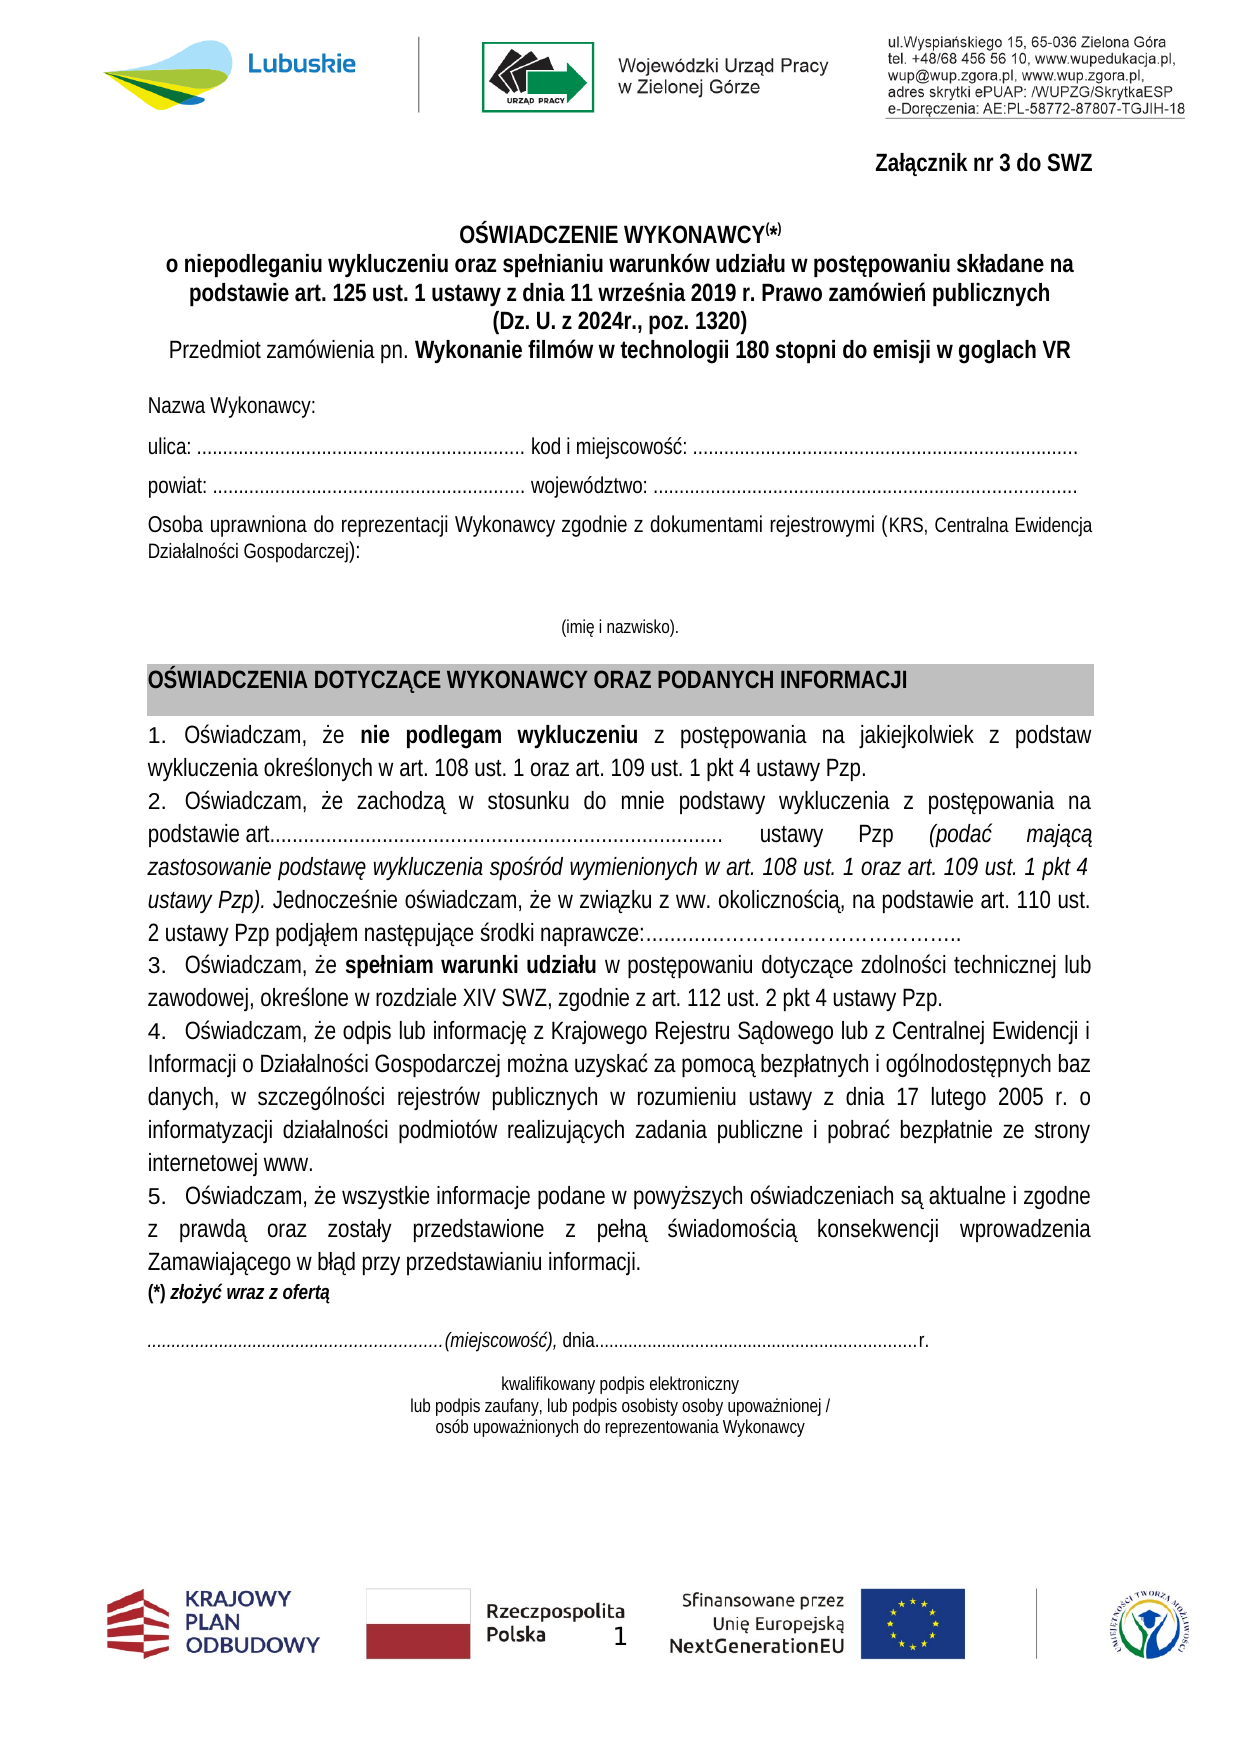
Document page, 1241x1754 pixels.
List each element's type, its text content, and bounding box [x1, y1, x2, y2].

text (miejscowość), dnia r. [148, 1327, 1093, 1351]
picture [92, 29, 1190, 129]
list Oświadczam, że odpis lub informację z Krajowego Rejestru Sądowego lub z Centralnej Ewidencji i Informacji o Działalności Gospodarczej można uzyskać za pomocą bezpłatnych i ogólnodostępnych baz danych, w szczególności rejestrów publicznych w rozumieniu ustawy z dnia 17 lutego 2005 r. o informatyzacji działalności podmiotów realizujących zadania publiczne i pobrać bezpłatnie ze strony internetowej www. [148, 1016, 1093, 1177]
list Oświadczam, że zachodzą w stosunku do mnie podstawy wykluczenia z postępowania na podstawie art ustawy Pzp (podać mającą zastosowanie podstawę wykluczenia spośród wymienionych w art. 108 ust. 1 oraz art. 109 ust. 1 pkt 4 ustawy Pzp). Jednocześnie oświadczam, że w związku z ww. okolicznością, na podstawie art. 110 ust. 2 ustawy Pzp podjąłem następujące środki naprawcze: …………………………….. [148, 786, 1093, 946]
text OŚWIADCZENIE WYKONAWCY(*) [148, 220, 1093, 249]
text Osoba uprawniona do reprezentacji Wykonawcy zgodnie z dokumentami rejestrowymi (KRS, Centralna Ewidencja Działalności Gospodarczej): [148, 511, 1093, 563]
list Oświadczam, że spełniam warunki udziału w postępowaniu dotyczące zdolności technicznej lub zawodowej, określone w rozdziale XIV SWZ, zgodnie z art. 112 ust. 2 pkt 4 ustawy Pzp. [148, 950, 1093, 1012]
list Oświadczam, że wszystkie informacje podane w powyższych oświadczeniach są aktualne i zgodne z prawdą oraz zostały przedstawione z pełną świadomością konsekwencji wprowadzenia Zamawiającego w błąd przy przedstawianiu informacji. [148, 1181, 1093, 1275]
text lub podpis zaufany, lub podpis osobisty osoby upoważnionej / osób upoważnionych do reprezentowania Wykonawcy [148, 1394, 1093, 1438]
text OŚWIADCZENIA DOTYCZĄCE WYKONAWCY ORAZ PODANYCH INFORMACJI [148, 665, 1093, 715]
text kwalifikowany podpis elektroniczny [148, 1373, 1093, 1394]
text ulica: kod i miejscowość: [148, 433, 1093, 459]
text (imię i nazwisko). [148, 616, 1093, 637]
text (*) złożyć wraz z ofertą [148, 1279, 1093, 1303]
subtitle Przedmiot zamówienia pn. Wykonanie filmów w technologii 180 stopni do emisji w goglach VR [148, 335, 1093, 363]
list Oświadczam, że nie podlegam wykluczeniu z postępowania na jakiejkolwiek z podstaw wykluczenia określonych w art. 108 ust. 1 oraz art. 109 ust. 1 pkt 4 ustawy Pzp. [148, 720, 1093, 782]
text o niepodleganiu wykluczeniu oraz spełnianiu warunków udziału w postępowaniu składane na podstawie art. 125 ust. 1 ustawy z dnia 11 września 2019 r. Prawo zamówień publicznych (Dz. U. z 2024r., poz. 1320) [148, 249, 1093, 335]
picture [87, 1570, 1205, 1673]
text Załącznik nr 3 do SWZ [148, 148, 1093, 176]
text powiat: województwo: [148, 472, 1093, 498]
text Nazwa Wykonawcy: [148, 392, 1093, 418]
